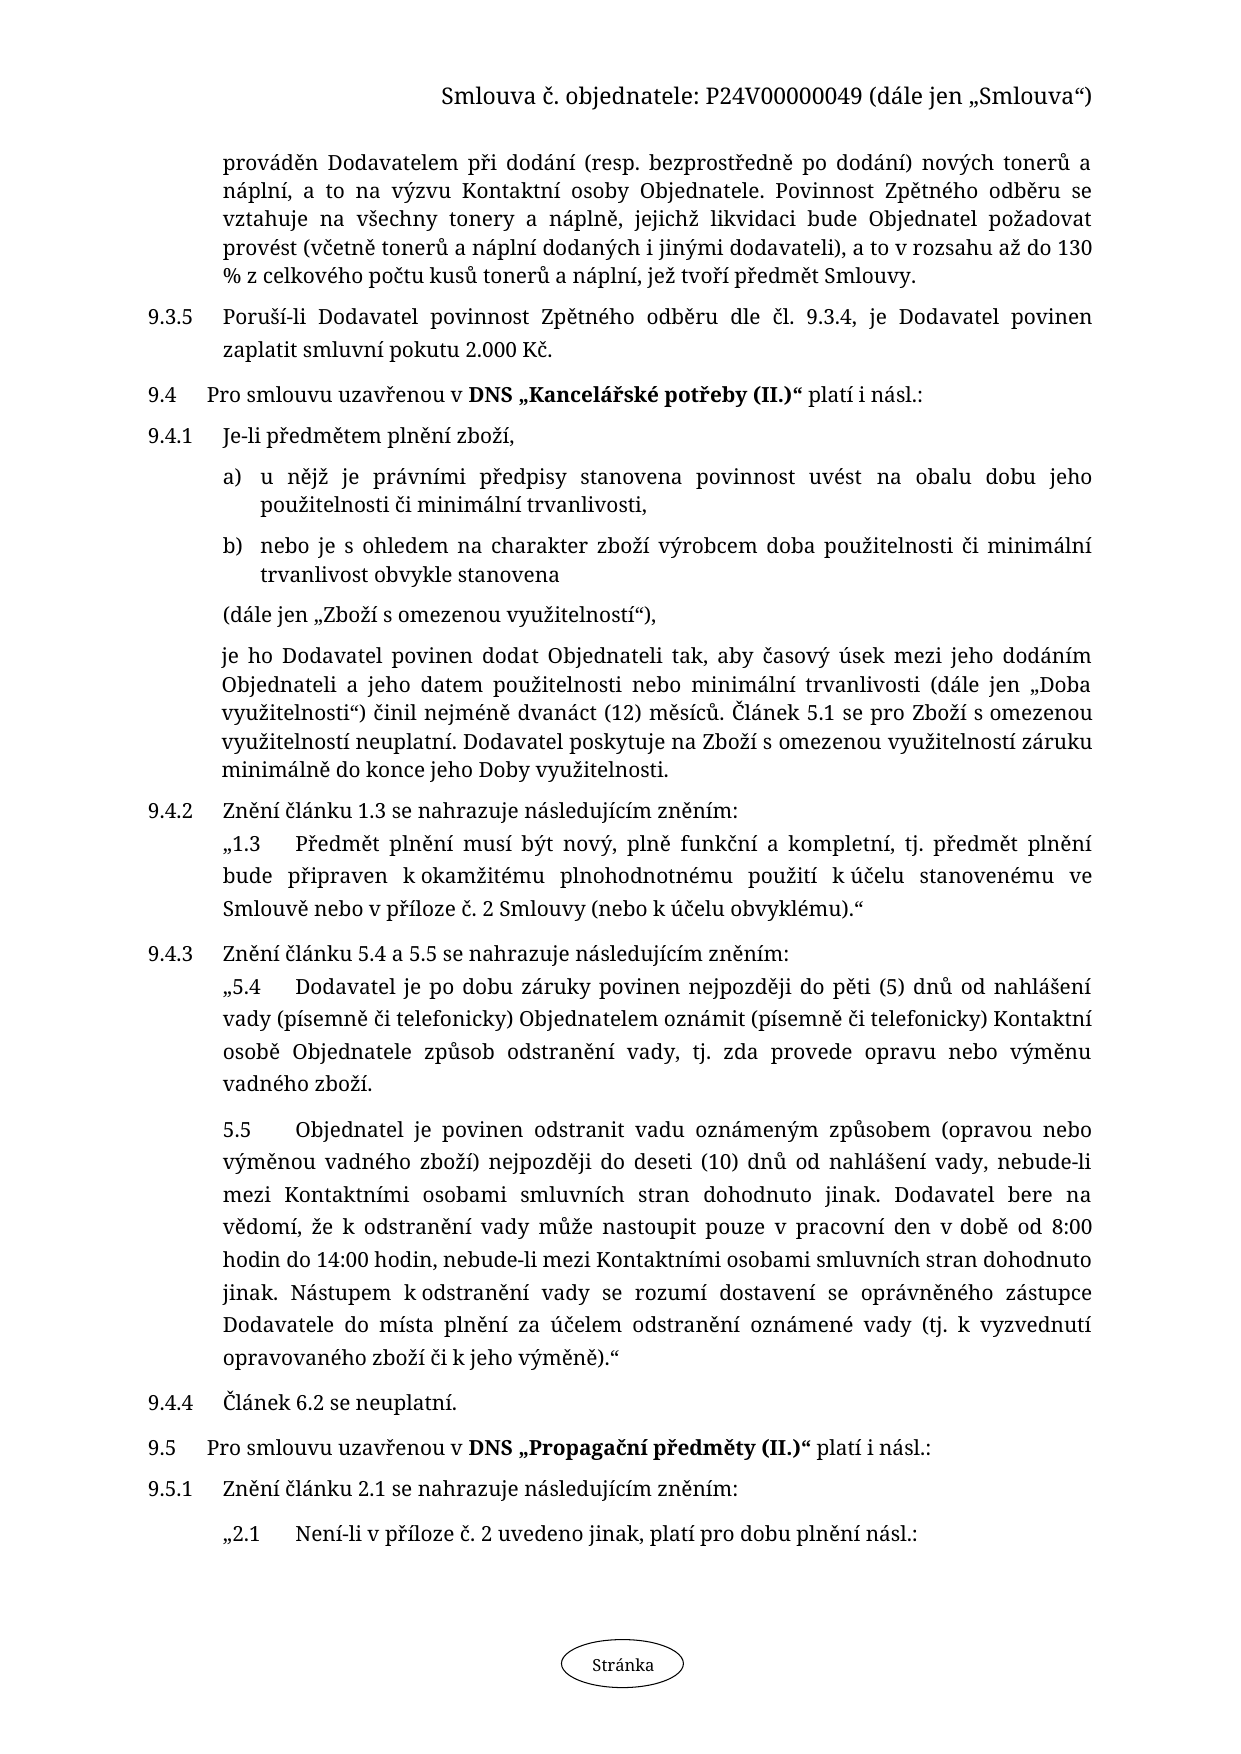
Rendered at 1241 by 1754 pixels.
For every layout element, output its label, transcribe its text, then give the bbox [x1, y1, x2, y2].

list Znění článku 2.1 se nahrazuje následujícím zněním: [148, 1474, 1093, 1502]
list 5.5 Objednatel je povinen odstranit vadu oznámeným způsobem (opravou nebo výměnou vadného zboží) nejpozději do deseti (10) dnů od nahlášení vady, nebude-li mezi Kontaktními osobami smluvních stran dohodnuto jinak. Dodavatel bere na vědomí, že k odstranění vady může nastoupit pouze v pracovní den v době od 8:00 hodin do 14:00 hodin, nebude-li mezi Kontaktními osobami smluvních stran dohodnuto jinak. Nástupem k odstranění vady se rozumí dostavení se oprávněného zástupce Dodavatele do místa plnění za účelem odstranění oznámené vady (tj. k vyzvednutí opravovaného zboží či k jeho výměně).“ [223, 1115, 1093, 1371]
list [148, 148, 1093, 290]
list „1.3 Předmět plnění musí být nový, plně funkční a kompletní, tj. předmět plnění bude připraven k okamžitému plnohodnotnému použití k účelu stanovenému ve Smlouvě nebo v příloze č. 2 Smlouvy (nebo k účelu obvyklému).“ [223, 829, 1093, 922]
list Je-li předmětem plnění zboží, [148, 421, 1093, 449]
text je ho Dodavatel povinen dodat Objednateli tak, aby časový úsek mezi jeho dodáním Objednateli a jeho datem použitelnosti nebo minimální trvanlivosti (dále jen „Doba využitelnosti“) činil nejméně dvanáct (12) měsíců. Článek 5.1 se pro Zboží s omezenou využitelností neuplatní. Dodavatel poskytuje na Zboží s omezenou využitelností záruku minimálně do konce jeho Doby využitelnosti. [221, 642, 1093, 784]
list Znění článku 1.3 se nahrazuje následujícím zněním: [148, 796, 1093, 825]
list „2.1 Není-li v příloze č. 2 uvedeno jinak, platí pro dobu plnění násl.: [223, 1519, 1093, 1548]
list Poruší-li Dodavatel povinnost Zpětného odběru dle čl. 9.3.4, je Dodavatel povinen zaplatit smluvní pokutu 2.000 Kč. [148, 302, 1093, 363]
list Znění článku 5.4 a 5.5 se nahrazuje následujícím zněním: [148, 939, 1093, 968]
list Pro smlouvu uzavřenou v DNS „Propagační předměty (II.)“ platí i násl.: [148, 1433, 1093, 1462]
list „5.4 Dodavatel je po dobu záruky povinen nejpozději do pěti (5) dnů od nahlášení vady (písemně či telefonicky) Objednatelem oznámit (písemně či telefonicky) Kontaktní osobě Objednatele způsob odstranění vady, tj. zda provede opravu nebo výměnu vadného zboží. [223, 972, 1093, 1098]
list Pro smlouvu uzavřenou v DNS „Kancelářské potřeby (II.)“ platí i násl.: [148, 380, 1093, 408]
list u nějž je právními předpisy stanovena povinnost uvést na obalu dobu jeho použitelnosti či minimální trvanlivosti, [223, 462, 1093, 519]
list nebo je s ohledem na charakter zboží výrobcem doba použitelnosti či minimální trvanlivost obvykle stanovena [223, 531, 1093, 588]
list Článek 6.2 se neuplatní. [148, 1388, 1093, 1416]
text (dále jen „Zboží s omezenou využitelností“), [223, 601, 1093, 629]
